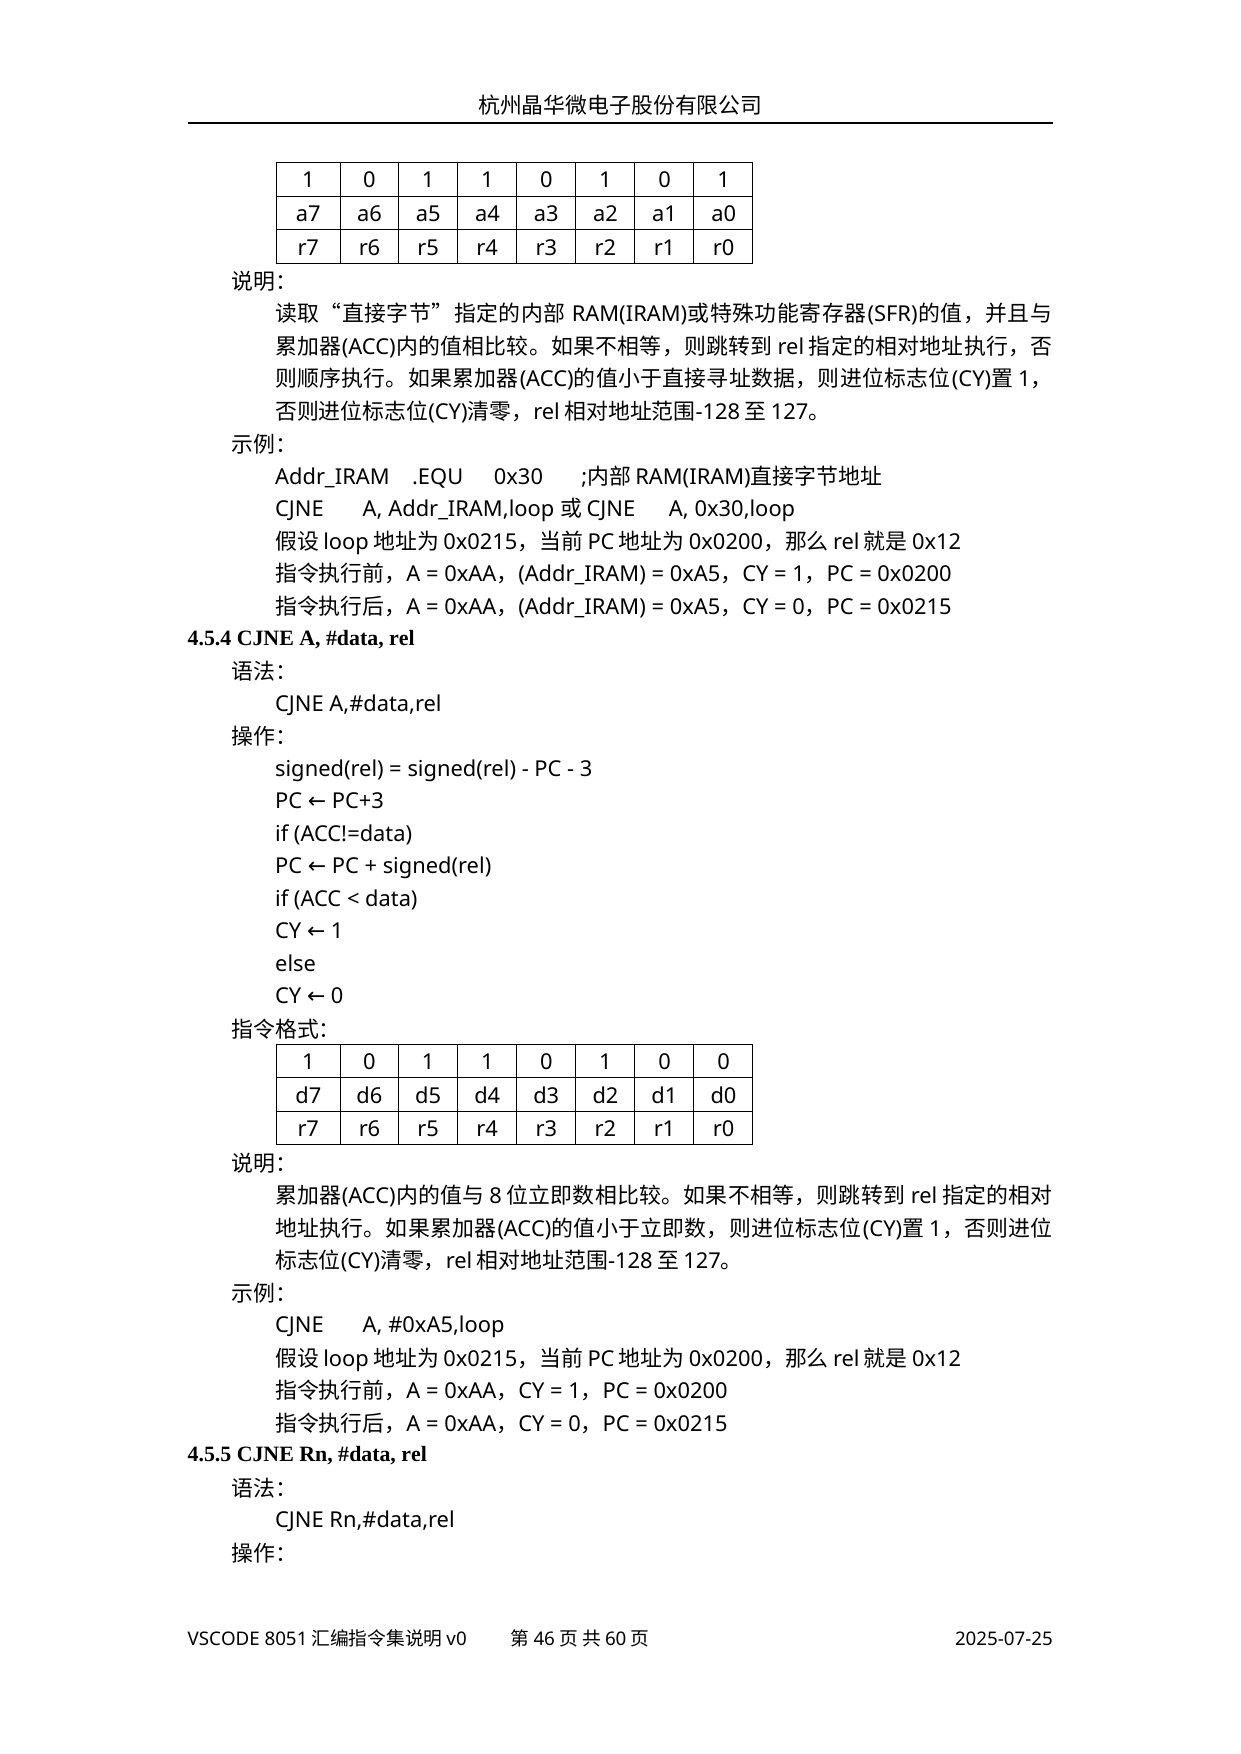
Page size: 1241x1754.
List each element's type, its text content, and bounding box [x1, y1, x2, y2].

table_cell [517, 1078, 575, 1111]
text 假设loop地址为0x0215，当前PC地址为0x0200，那么rel就是0x12 [231, 1340, 1053, 1373]
text 示例： [187, 426, 1053, 459]
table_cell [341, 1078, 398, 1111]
text CY ← 0 [187, 979, 1053, 1011]
text CJNE A,#data,rel [231, 686, 1053, 719]
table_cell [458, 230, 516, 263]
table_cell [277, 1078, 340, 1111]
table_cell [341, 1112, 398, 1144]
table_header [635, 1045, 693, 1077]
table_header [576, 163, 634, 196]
text CY ← 1 [187, 914, 1053, 946]
text 指令执行前，A = 0xAA，CY = 1，PC = 0x0200 [231, 1373, 1053, 1405]
text PC ← PC+3 [187, 784, 1053, 816]
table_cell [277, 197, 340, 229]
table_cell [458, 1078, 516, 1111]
text 指令执行后，A = 0xAA，(Addr_IRAM) = 0xA5，CY = 0，PC = 0x0215 [231, 589, 1053, 621]
text 语法： [187, 1470, 1053, 1503]
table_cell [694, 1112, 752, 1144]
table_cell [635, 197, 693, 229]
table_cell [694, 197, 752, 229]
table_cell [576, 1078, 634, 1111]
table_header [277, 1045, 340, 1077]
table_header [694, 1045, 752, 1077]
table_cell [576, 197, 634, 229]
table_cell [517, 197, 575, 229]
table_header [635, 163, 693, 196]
text PC ← PC + signed(rel) [187, 849, 1053, 881]
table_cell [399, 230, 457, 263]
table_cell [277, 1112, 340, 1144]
text 指令执行前，A = 0xAA，(Addr_IRAM) = 0xA5，CY = 1，PC = 0x0200 [231, 556, 1053, 589]
text if (ACC < data) [187, 881, 1053, 914]
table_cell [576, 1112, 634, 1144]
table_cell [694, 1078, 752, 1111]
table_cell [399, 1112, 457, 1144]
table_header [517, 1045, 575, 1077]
text 说明： [187, 1145, 1053, 1178]
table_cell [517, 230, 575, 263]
text 操作： [187, 1535, 1053, 1568]
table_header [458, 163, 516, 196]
text signed(rel) = signed(rel) - PC - 3 [231, 751, 1053, 784]
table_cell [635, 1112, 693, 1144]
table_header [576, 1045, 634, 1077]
text if (ACC!=data) [187, 816, 1053, 849]
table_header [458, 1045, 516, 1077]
text 读取“直接字节”指定的内部RAM(IRAM)或特殊功能寄存器(SFR)的值，并且与累加器(ACC)内的值相比较。如果不相等，则跳转到rel指定的相对地址执行，否则顺序执行。如果累加器(ACC)的值小于直接寻址数据，则进位标志位(CY)置1，否则进位标志位(CY)清零，rel相对地址范围-128至127。 [275, 296, 1053, 426]
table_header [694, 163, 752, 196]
text CJNE A, #0xA5,loop [231, 1308, 1053, 1340]
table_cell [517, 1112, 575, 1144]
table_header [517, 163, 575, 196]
subtitle 4.5.4 CJNE A, #data, rel [187, 621, 1053, 654]
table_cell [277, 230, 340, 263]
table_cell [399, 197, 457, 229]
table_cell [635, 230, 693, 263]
text CJNE A, Addr_IRAM,loop 或 CJNE A, 0x30,loop [231, 491, 1053, 524]
text CJNE Rn,#data,rel [231, 1503, 1053, 1535]
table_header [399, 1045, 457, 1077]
text 累加器(ACC)内的值与8位立即数相比较。如果不相等，则跳转到rel指定的相对地址执行。如果累加器(ACC)的值小于立即数，则进位标志位(CY)置1，否则进位标志位(CY)清零，rel相对地址范围-128至127。 [275, 1178, 1053, 1275]
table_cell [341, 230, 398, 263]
text Addr_IRAM .EQU 0x30 ;内部RAM(IRAM)直接字节地址 [187, 459, 1053, 491]
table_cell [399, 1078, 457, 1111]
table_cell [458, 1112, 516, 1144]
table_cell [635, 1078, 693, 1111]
text 说明： [187, 264, 1053, 296]
text 语法： [187, 654, 1053, 686]
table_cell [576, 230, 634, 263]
text 假设loop地址为0x0215，当前PC地址为0x0200，那么rel就是0x12 [231, 524, 1053, 556]
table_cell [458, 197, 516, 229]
text 指令执行后，A = 0xAA，CY = 0，PC = 0x0215 [231, 1405, 1053, 1438]
text 示例： [187, 1275, 1053, 1308]
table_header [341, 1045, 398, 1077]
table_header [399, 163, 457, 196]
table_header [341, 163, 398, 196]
subtitle 4.5.5 CJNE Rn, #data, rel [187, 1438, 1053, 1470]
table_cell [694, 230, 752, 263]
text 操作： [187, 719, 1053, 751]
text else [187, 946, 1053, 979]
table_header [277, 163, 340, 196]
text 指令格式： [187, 1011, 1053, 1044]
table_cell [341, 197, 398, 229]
